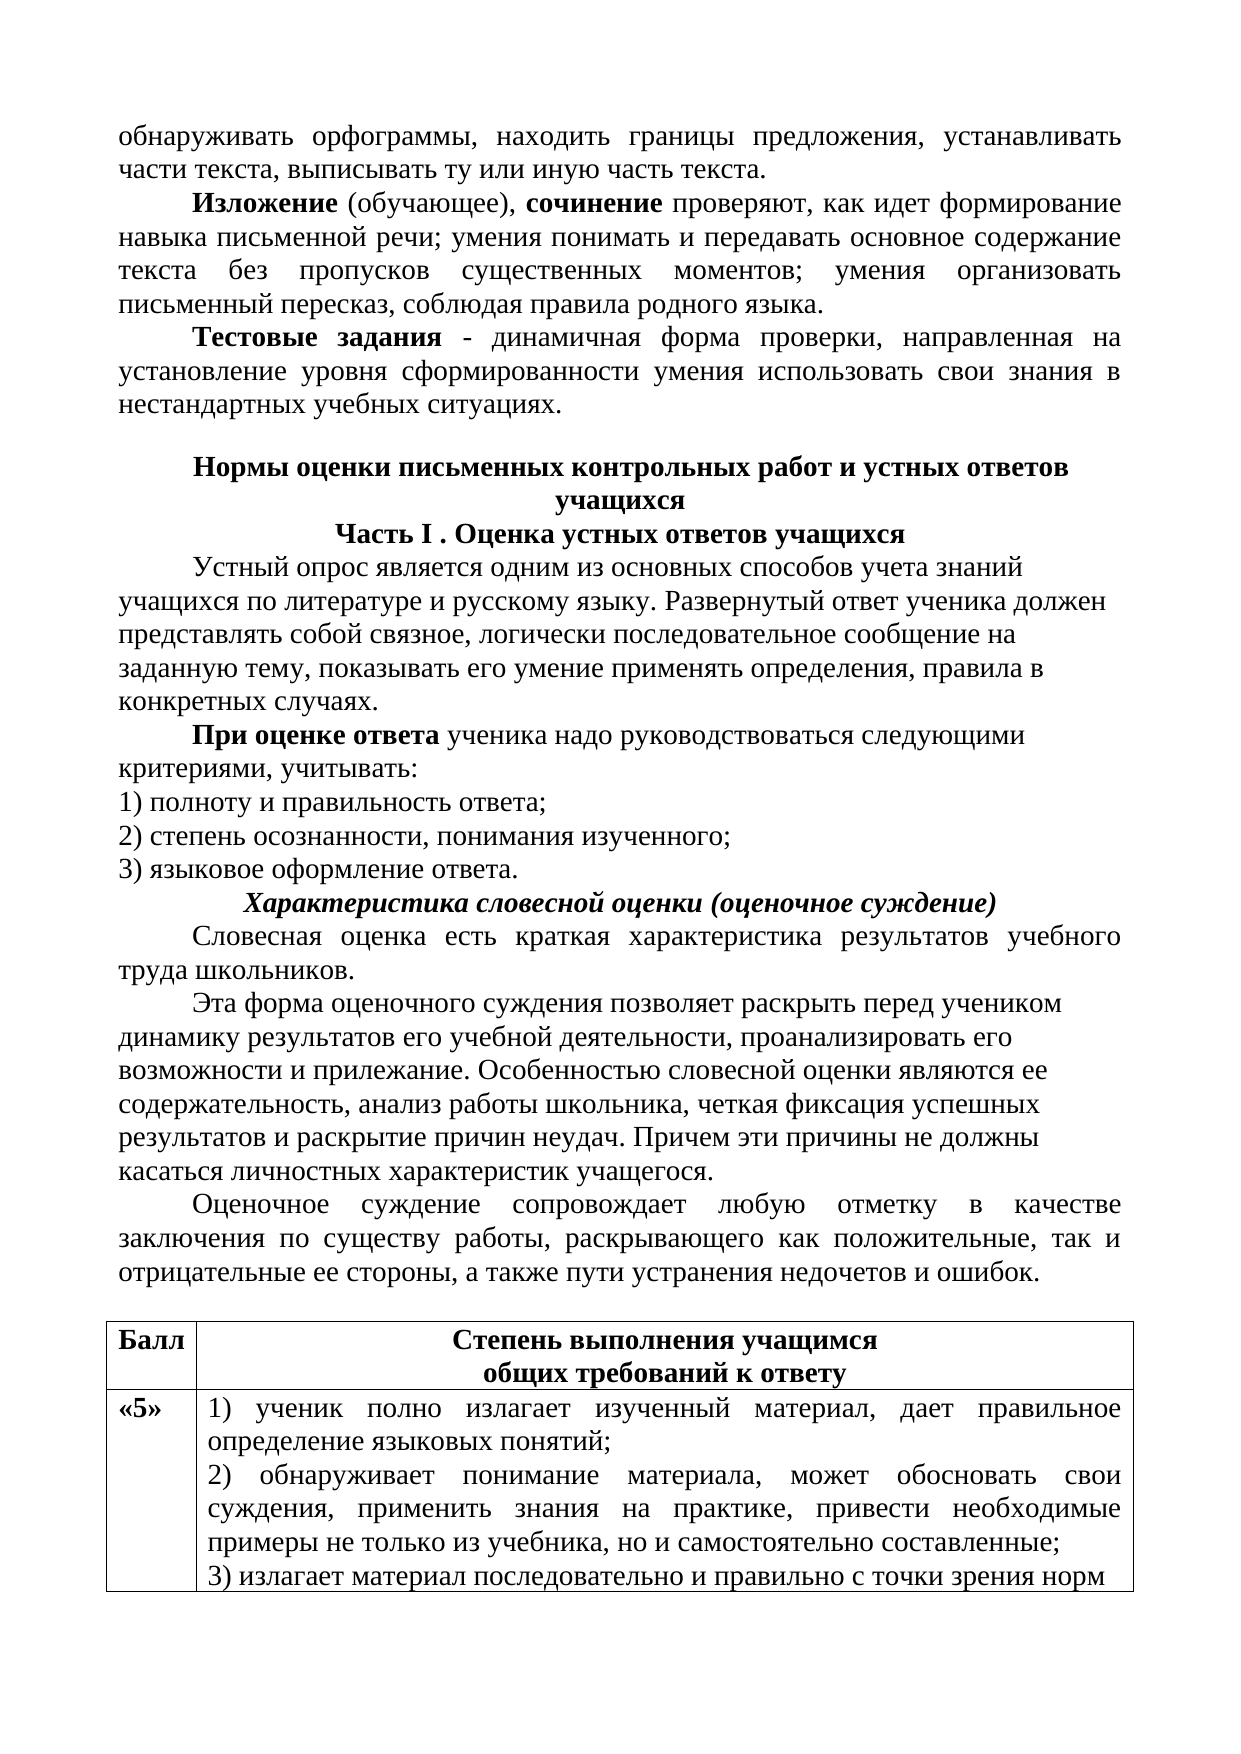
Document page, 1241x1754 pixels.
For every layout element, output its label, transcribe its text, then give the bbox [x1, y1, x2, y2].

text Эта форма оценочного суждения позволяет раскрыть перед учеником динамику результатов его учебной деятельности, проанализировать его возможности и прилежание. Особенностью словесной оценки являются ее содержательность, анализ работы школьника, четкая фиксация успешных результатов и раскрытие причин неудач. Причем эти причины не должны касаться личностных характеристик учащегося. [118, 985, 1122, 1187]
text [118, 118, 1122, 185]
text 3) языковое оформление ответа. [118, 851, 1122, 885]
text Словесная оценка есть краткая характеристика результатов учебного труда школьников. [118, 918, 1122, 985]
text Часть I . Оценка устных ответов учащихся [118, 516, 1122, 549]
text Характеристика словесной оценки (оценочное суждение) [118, 885, 1122, 918]
text 2) степень осознанности, понимания изученного; [118, 818, 1122, 851]
table_header Степень выполнения учащимся общих требований к ответу [197, 1322, 1133, 1389]
text Нормы оценки письменных контрольных работ и устных ответов учащихся [118, 449, 1122, 516]
text Оценочное суждение сопровождает любую отметку в качестве заключения по существу работы, раскрывающего как положительные, так и отрицательные ее стороны, а также пути устранения недочетов и ошибок. [118, 1187, 1122, 1287]
text Тестовые задания - динамичная форма проверки, направленная на установление уровня сформированности умения использовать свои знания в нестандартных учебных ситуациях. [118, 319, 1122, 420]
text 1) полноту и правильность ответа; [118, 784, 1122, 818]
table_header Балл [107, 1322, 196, 1389]
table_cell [197, 1390, 1133, 1591]
table_cell «5» [107, 1390, 196, 1591]
text При оценке ответа ученика надо руководствоваться следующими критериями, учитывать: [118, 717, 1122, 784]
text Устный опрос является одним из основных способов учета знаний учащихся по литературе и русскому языку. Развернутый ответ ученика должен представлять собой связное, логически последовательное сообщение на заданную тему, показывать его умение применять определения, правила в конкретных случаях. [118, 549, 1122, 717]
text Изложение (обучающее), сочинение проверяют, как идет формирование навыка письменной речи; умения понимать и передавать основное содержание текста без пропусков существенных моментов; умения организовать письменный пересказ, соблюдая правила родного языка. [118, 185, 1122, 319]
